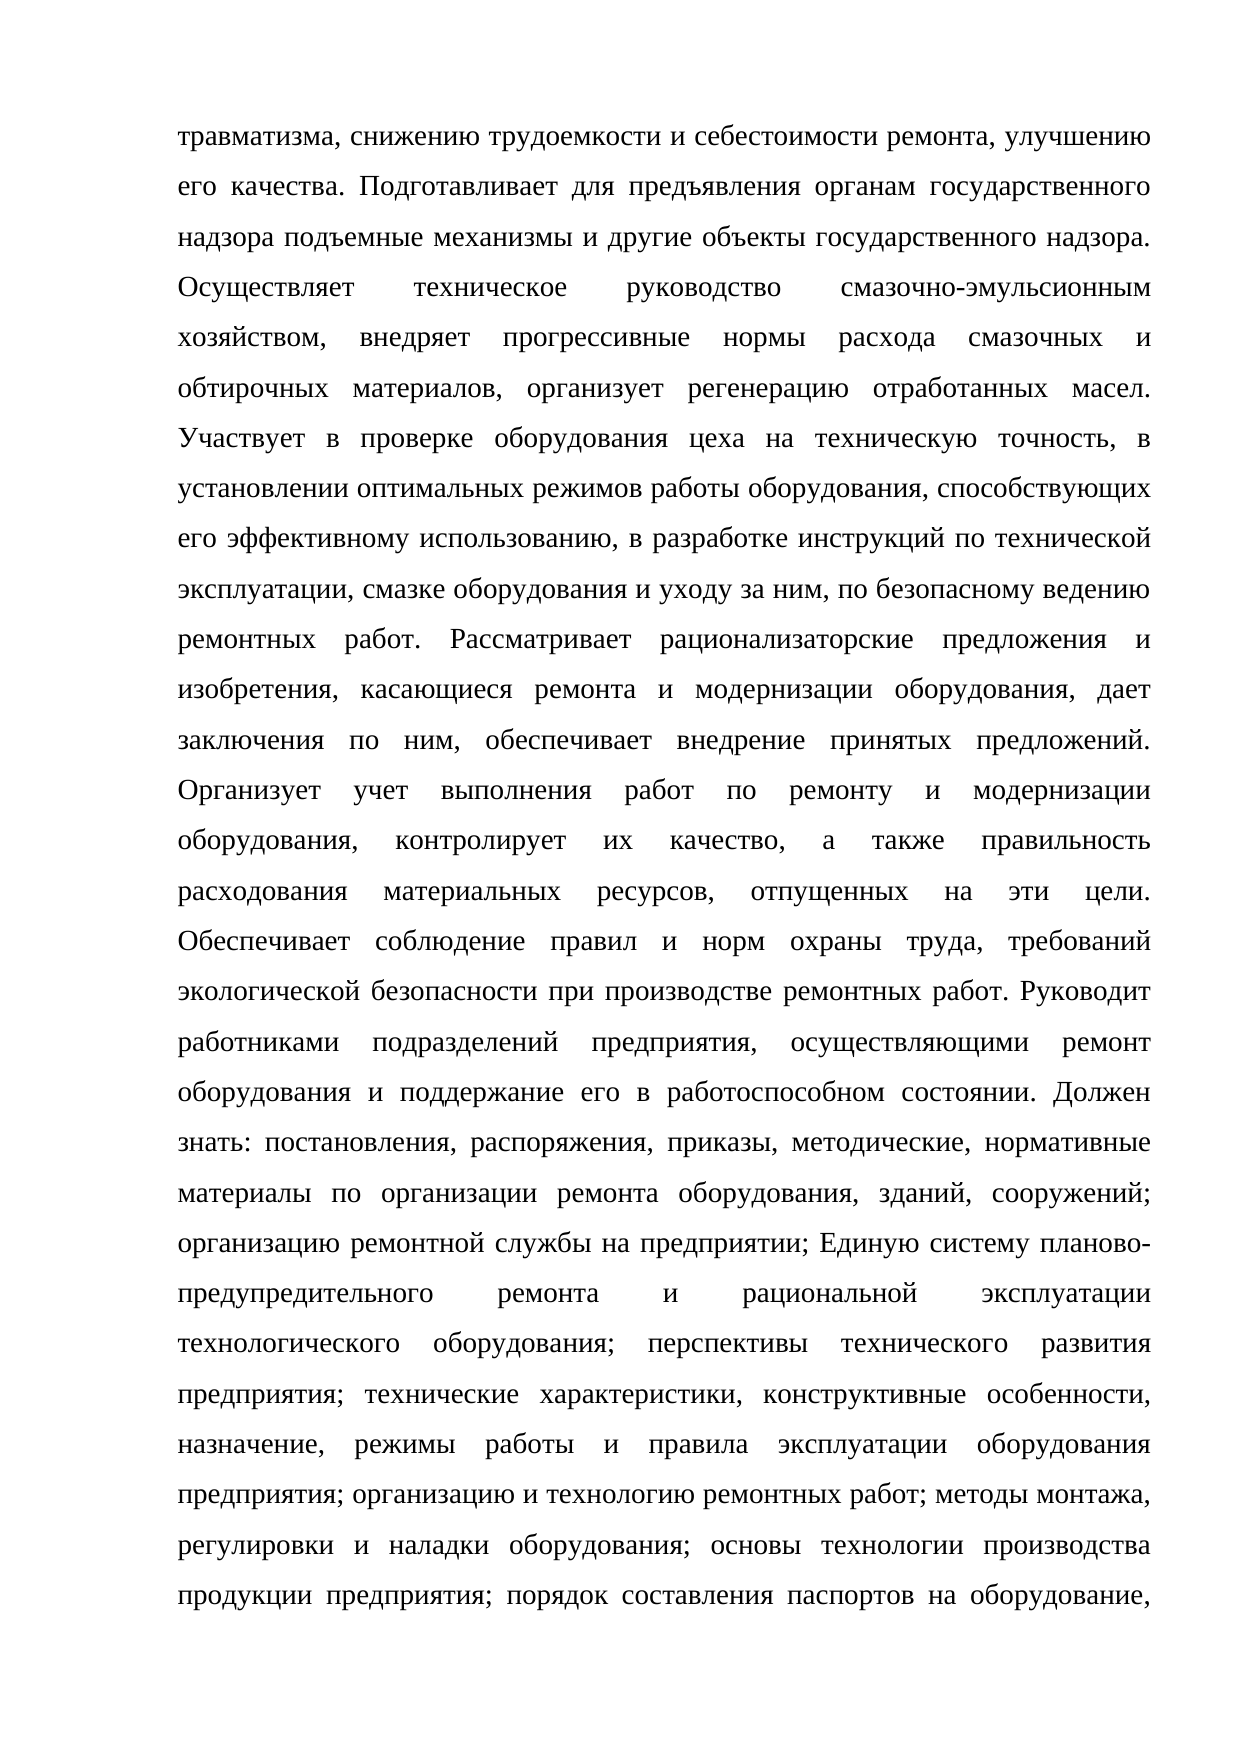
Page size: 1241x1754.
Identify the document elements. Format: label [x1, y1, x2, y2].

text [177, 118, 1152, 1611]
